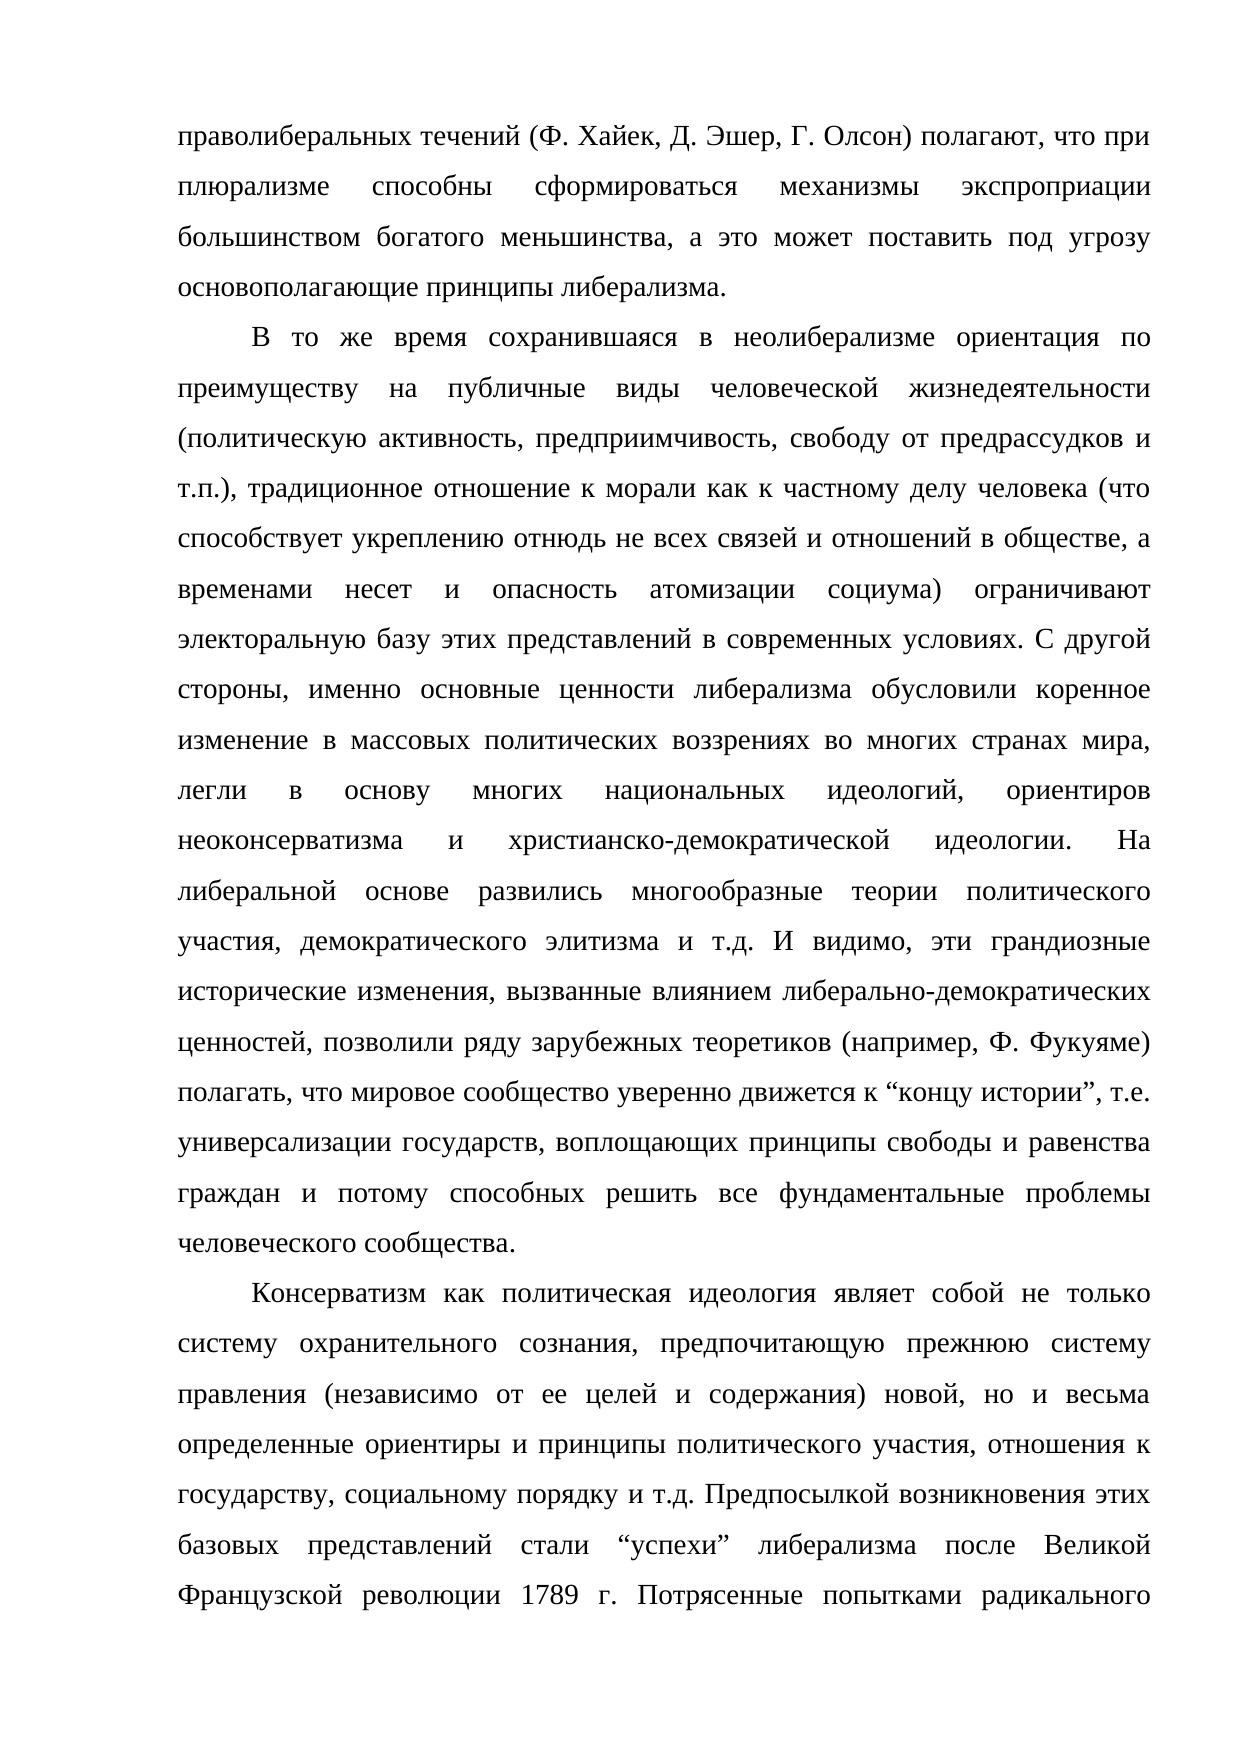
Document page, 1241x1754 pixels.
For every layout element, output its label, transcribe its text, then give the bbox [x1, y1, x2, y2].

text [177, 118, 1152, 303]
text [177, 1275, 1152, 1611]
text В то же время сохранившаяся в неолиберализме ориентация по преимуществу на публичные виды человеческой жизнедеятельности (политическую активность, предприимчивость, свободу от предрассудков и т.п.), традиционное отношение к морали как к частному делу человека (что способствует укреплению отнюдь не всех связей и отношений в обществе, а временами несет и опасность атомизации социума) ограничивают электоральную базу этих представлений в современных условиях. С другой стороны, именно основные ценности либерализма обусловили коренное изменение в массовых политических воззрениях во многих странах мира, легли в основу многих национальных идеологий, ориентиров неоконсерватизма и христианско-демократической идеологии. На либеральной основе развились многообразные теории политического участия, демократического элитизма и т.д. И видимо, эти грандиозные исторические изменения, вызванные влиянием либерально-демократических ценностей, позволили ряду зарубежных теоретиков (например, Ф. Фукуяме) полагать, что мировое сообщество уверенно движется к “концу истории”, т.е. универсализации государств, воплощающих принципы свободы и равенства граждан и потому способных решить все фундаментальные проблемы человеческого сообщества. [177, 319, 1152, 1258]
